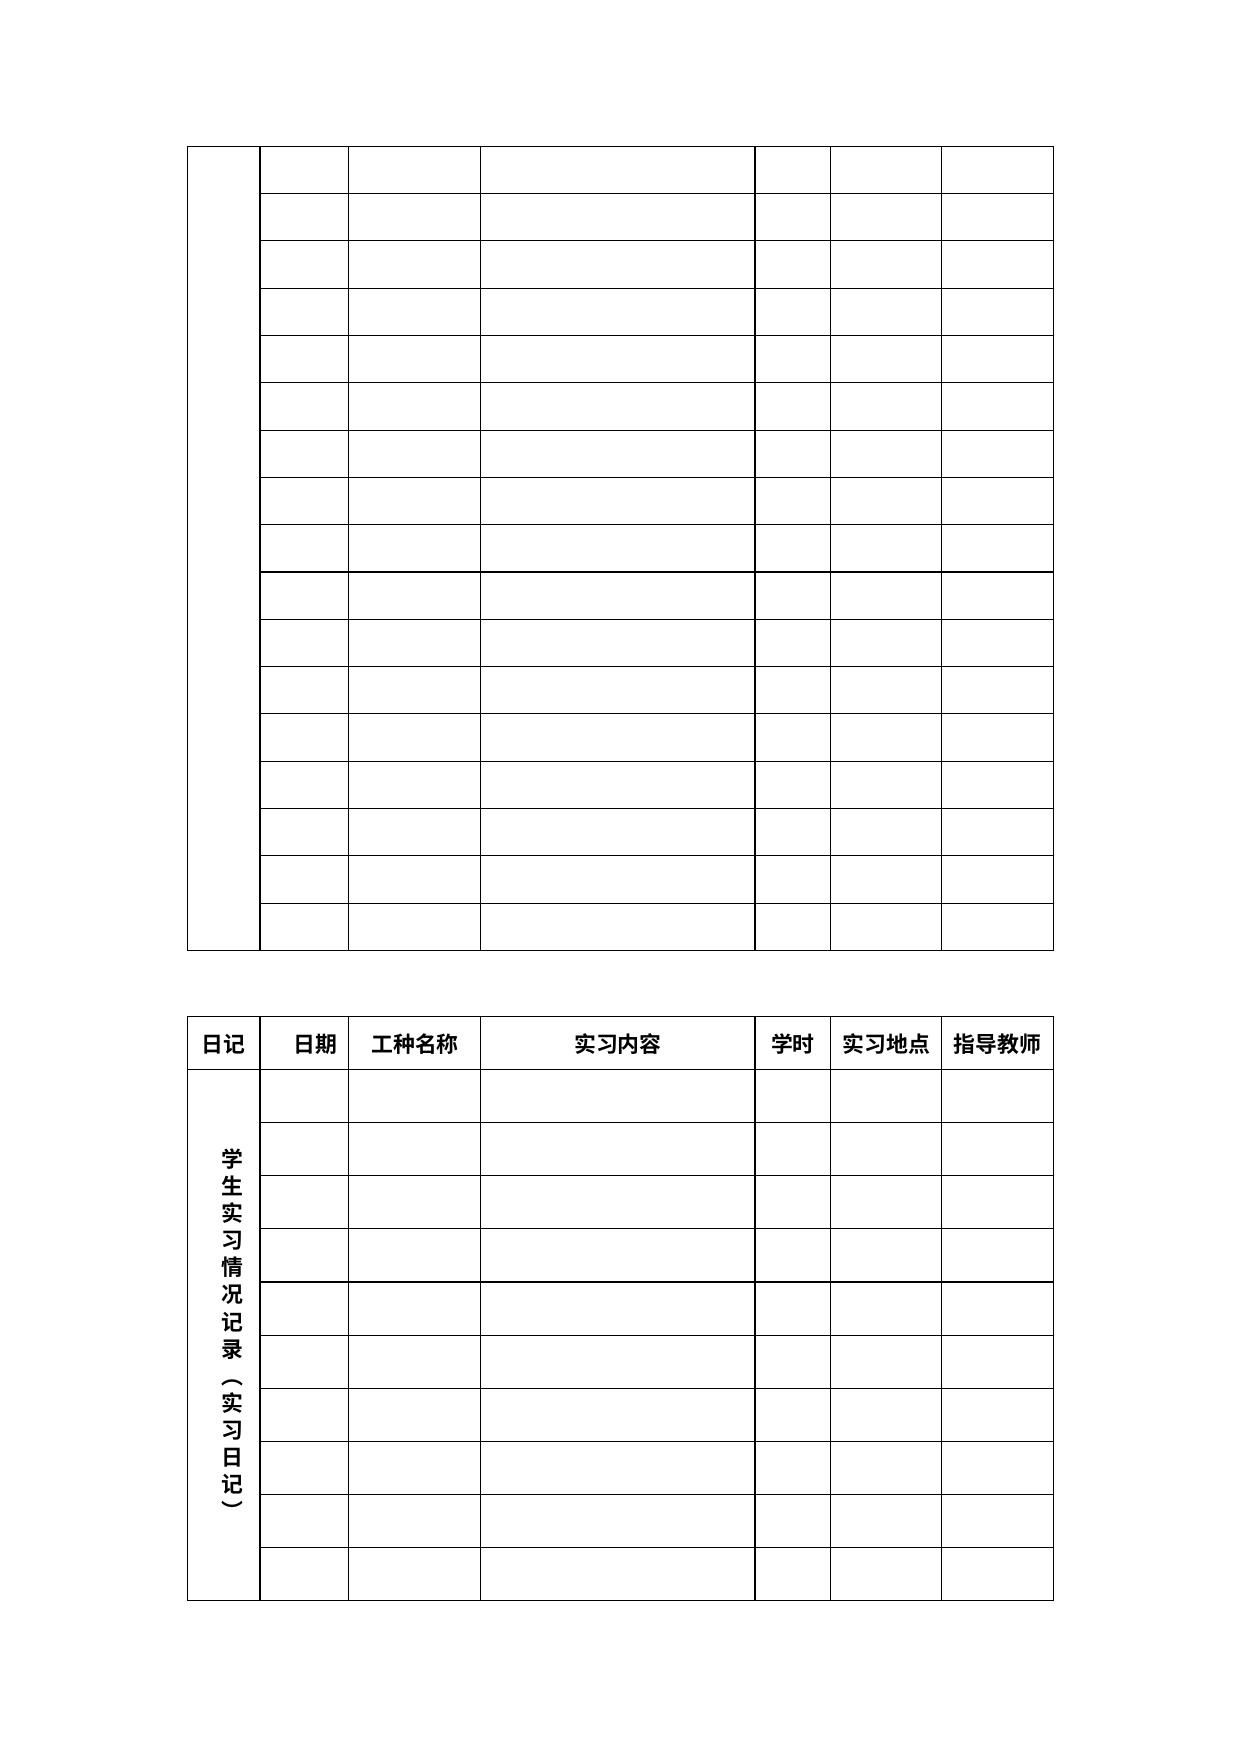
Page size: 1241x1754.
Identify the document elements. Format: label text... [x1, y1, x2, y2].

table_cell [481, 147, 754, 193]
table_cell [942, 1336, 1053, 1388]
table_cell [261, 289, 348, 335]
table_cell [481, 1229, 754, 1281]
table_cell [261, 667, 348, 713]
table_cell [349, 856, 480, 902]
table_cell [756, 147, 830, 193]
table_cell [349, 762, 480, 808]
table_cell [831, 714, 941, 761]
table_cell [831, 525, 941, 571]
table_cell [261, 147, 348, 193]
table_cell [349, 478, 480, 524]
table_cell [756, 1389, 830, 1441]
table_header 工种名称 [349, 1017, 480, 1069]
table_cell [831, 1389, 941, 1441]
table_cell [756, 1495, 830, 1547]
table_cell [831, 1176, 941, 1228]
table_cell [349, 289, 480, 335]
table_cell [942, 762, 1053, 808]
table_cell [261, 478, 348, 524]
table_cell [756, 289, 830, 335]
table_cell [481, 1176, 754, 1228]
table_cell [261, 1548, 348, 1600]
table_cell [942, 194, 1053, 240]
table_cell [349, 1495, 480, 1547]
table_cell [942, 904, 1053, 950]
table_cell [481, 525, 754, 571]
table_cell [831, 1442, 941, 1494]
table_cell [942, 1283, 1053, 1334]
table_cell [349, 1442, 480, 1494]
table_cell [261, 194, 348, 240]
table_cell [942, 525, 1053, 571]
table_cell [481, 1283, 754, 1334]
table_header 指导教师 [942, 1017, 1053, 1069]
table_cell [349, 1070, 480, 1122]
table_cell [942, 241, 1053, 288]
table_cell [261, 573, 348, 619]
table_cell [481, 620, 754, 666]
table_cell [942, 620, 1053, 666]
table_cell [756, 762, 830, 808]
table_cell [942, 478, 1053, 524]
table_cell [481, 289, 754, 335]
table_cell [831, 241, 941, 288]
table_cell [261, 904, 348, 950]
table_cell [261, 1389, 348, 1441]
table_cell [261, 1123, 348, 1175]
table_cell [756, 714, 830, 761]
table_cell [831, 383, 941, 429]
table_cell [831, 1070, 941, 1122]
table_cell [349, 336, 480, 382]
table_cell [942, 856, 1053, 902]
table_cell [756, 1442, 830, 1494]
table_cell [349, 194, 480, 240]
table_cell [349, 1229, 480, 1281]
table_header 学时 [756, 1017, 830, 1069]
table_cell [756, 856, 830, 902]
table_cell [942, 1548, 1053, 1600]
table_cell [349, 241, 480, 288]
table_cell [481, 478, 754, 524]
table_cell [261, 809, 348, 855]
table_cell [942, 1176, 1053, 1228]
table_cell [942, 147, 1053, 193]
table_cell [349, 1389, 480, 1441]
table_cell [831, 1495, 941, 1547]
table_cell [756, 525, 830, 571]
table_cell [261, 620, 348, 666]
table_cell [942, 1389, 1053, 1441]
table_cell [831, 289, 941, 335]
table_cell [481, 1442, 754, 1494]
table_cell [481, 1548, 754, 1600]
table_cell [942, 1070, 1053, 1122]
table_cell [261, 1495, 348, 1547]
table_cell [942, 289, 1053, 335]
table_cell [942, 1442, 1053, 1494]
table_cell [481, 904, 754, 950]
table_cell [481, 1070, 754, 1122]
table_cell [756, 1123, 830, 1175]
table_cell [261, 525, 348, 571]
table_cell [942, 431, 1053, 477]
table_cell [349, 904, 480, 950]
table_cell [756, 904, 830, 950]
table_cell [261, 1283, 348, 1334]
table_cell [349, 1283, 480, 1334]
table_cell [831, 1123, 941, 1175]
table_cell [942, 667, 1053, 713]
table_cell [481, 856, 754, 902]
table_cell [481, 241, 754, 288]
table_cell [481, 1389, 754, 1441]
table_cell [942, 714, 1053, 761]
table_cell [756, 1176, 830, 1228]
table_cell [756, 1070, 830, 1122]
table_cell [261, 336, 348, 382]
table_cell [831, 1336, 941, 1388]
table_cell [349, 1123, 480, 1175]
table_cell [831, 147, 941, 193]
table_cell [349, 1548, 480, 1600]
table_cell [831, 904, 941, 950]
table_cell [261, 856, 348, 902]
table_cell [756, 809, 830, 855]
table_cell [756, 478, 830, 524]
table_cell [942, 1229, 1053, 1281]
table_cell [261, 762, 348, 808]
table_cell [349, 431, 480, 477]
table_cell [261, 1336, 348, 1388]
table_cell [481, 194, 754, 240]
table_header 实习内容 [481, 1017, 754, 1069]
table_cell [349, 1176, 480, 1228]
table_cell [349, 573, 480, 619]
table_cell [349, 383, 480, 429]
table_cell [756, 1548, 830, 1600]
table_cell [756, 1283, 830, 1334]
table_cell [481, 762, 754, 808]
table_cell [349, 1336, 480, 1388]
table_cell [261, 241, 348, 288]
table_cell [831, 194, 941, 240]
table_cell [942, 383, 1053, 429]
table_cell [831, 336, 941, 382]
table_cell [481, 1336, 754, 1388]
table_cell [261, 714, 348, 761]
table_cell [349, 620, 480, 666]
table_cell [481, 573, 754, 619]
table_cell [831, 667, 941, 713]
table_cell [756, 1229, 830, 1281]
table_cell [349, 809, 480, 855]
table_cell [261, 1442, 348, 1494]
table_cell [942, 809, 1053, 855]
table_cell [831, 1229, 941, 1281]
table_cell [831, 856, 941, 902]
table_header 日期 [261, 1017, 348, 1069]
table_cell [831, 478, 941, 524]
table_cell 学生实习情况记录（实习日记） [188, 1070, 259, 1600]
table_cell [349, 667, 480, 713]
table_cell [481, 431, 754, 477]
table_cell [756, 241, 830, 288]
table_cell [831, 573, 941, 619]
table_cell [481, 336, 754, 382]
table_cell [481, 1495, 754, 1547]
table_cell [481, 383, 754, 429]
table_cell [942, 573, 1053, 619]
table_cell [756, 194, 830, 240]
table_cell [831, 762, 941, 808]
table_cell [261, 1176, 348, 1228]
table_cell [831, 1283, 941, 1334]
table_cell [756, 431, 830, 477]
table_cell [481, 809, 754, 855]
table_cell [756, 336, 830, 382]
table_cell [349, 147, 480, 193]
table_cell [831, 431, 941, 477]
table_cell [756, 573, 830, 619]
table_cell [831, 620, 941, 666]
table_cell [261, 1070, 348, 1122]
table_cell [756, 667, 830, 713]
table_cell [831, 1548, 941, 1600]
table_cell [756, 1336, 830, 1388]
table_cell [756, 620, 830, 666]
table_cell [481, 714, 754, 761]
table_cell [481, 667, 754, 713]
table_cell [349, 525, 480, 571]
table_header 实习地点 [831, 1017, 941, 1069]
table_header 日记 [188, 1017, 259, 1069]
table_cell [349, 714, 480, 761]
table_cell [261, 1229, 348, 1281]
table_cell [942, 1123, 1053, 1175]
table_cell [831, 809, 941, 855]
table_cell [261, 431, 348, 477]
table_cell [942, 1495, 1053, 1547]
table_cell [942, 336, 1053, 382]
table_cell [481, 1123, 754, 1175]
table_cell [261, 383, 348, 429]
table_cell [756, 383, 830, 429]
